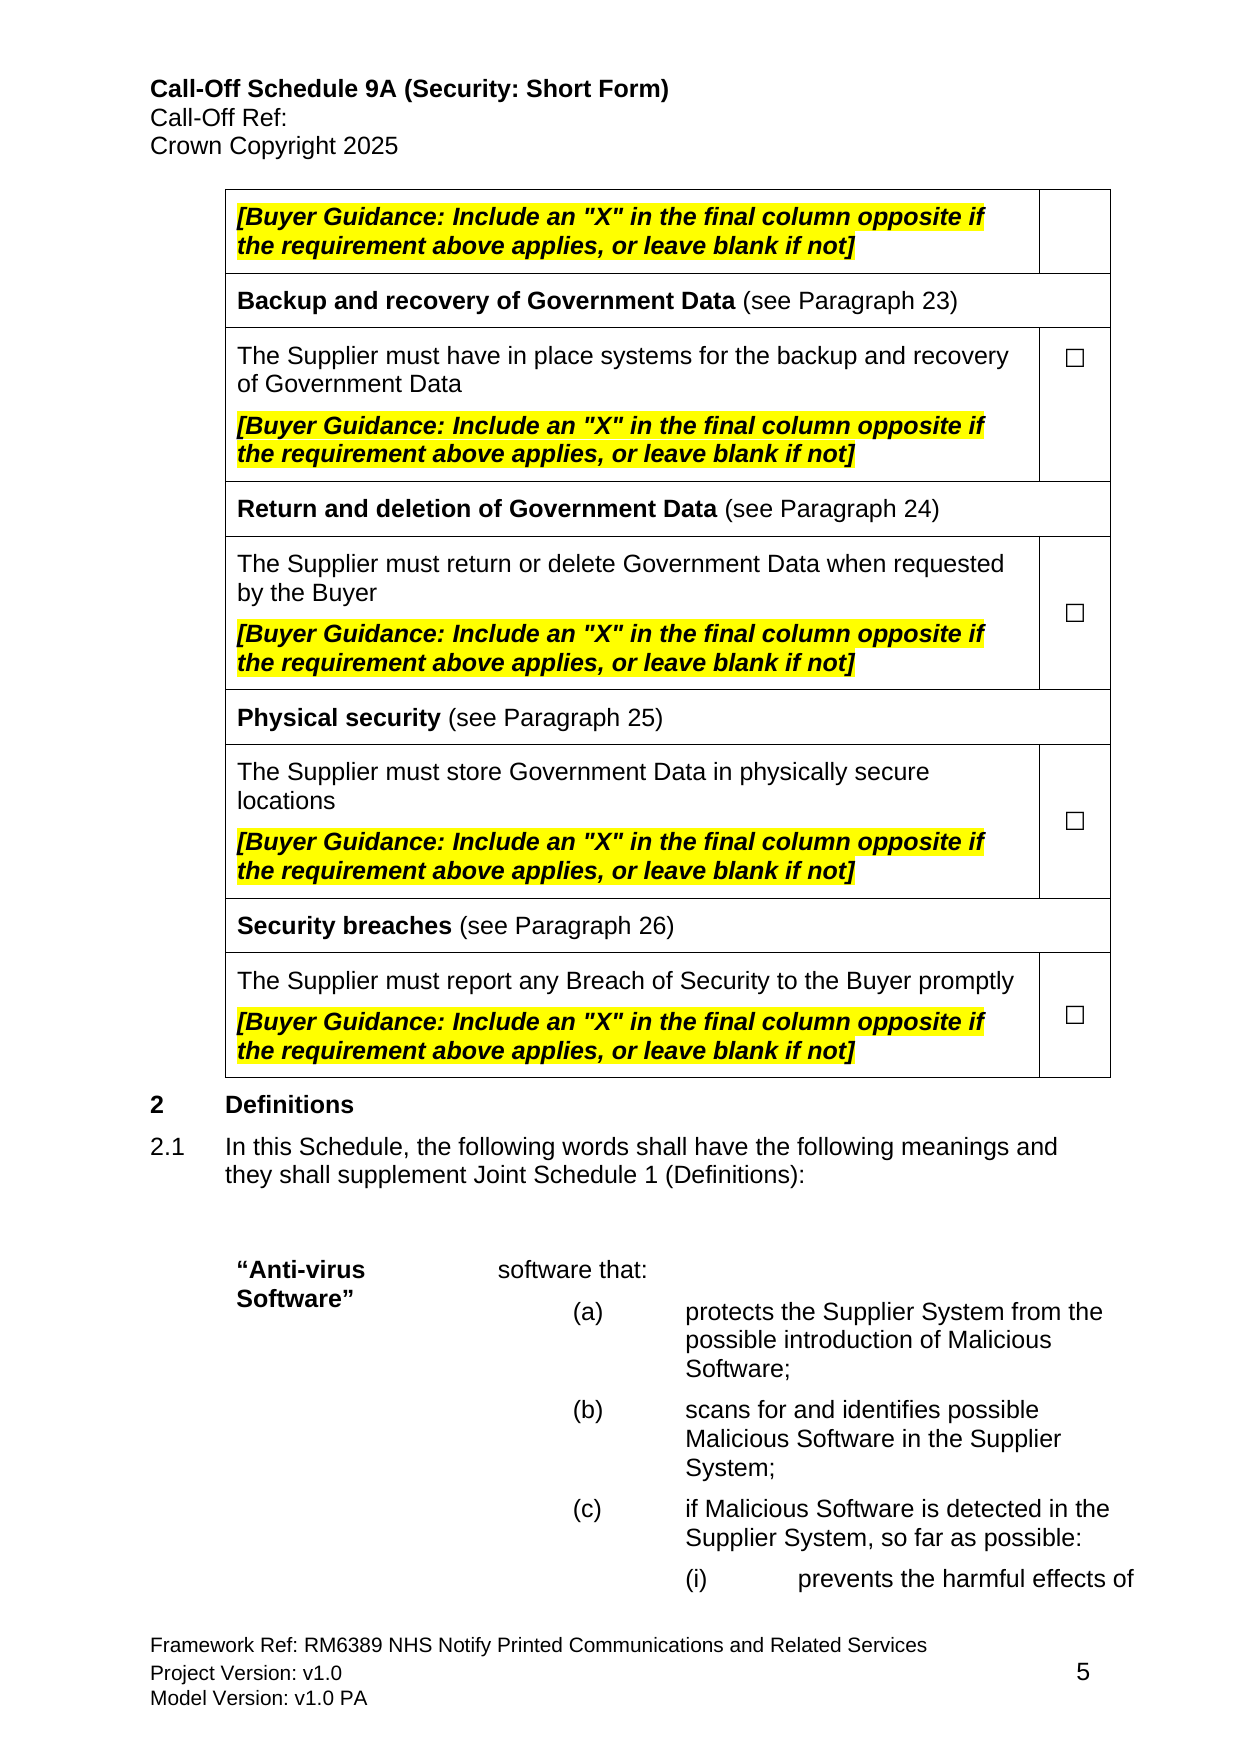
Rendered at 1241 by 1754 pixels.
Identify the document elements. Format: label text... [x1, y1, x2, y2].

table_cell ☐ [1040, 190, 1110, 272]
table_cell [226, 190, 1039, 272]
table_cell Return and deletion of Government Data (see Paragraph ‎24) [226, 482, 1110, 536]
table_cell The Supplier must store Government Data in physically secure locations [Buyer Guidance: Include an "X" in the final column opposite if the requirement above applies, or leave blank if not] [226, 745, 1039, 897]
subtitle In this Schedule, the following words shall have the following meanings and they shall supplement Joint Schedule 1 (Definitions): [150, 1132, 1090, 1189]
table_cell ☐ [1040, 328, 1110, 481]
table_cell ☐ [1040, 953, 1110, 1077]
table_cell The Supplier must return or delete Government Data when requested by the Buyer [Buyer Guidance: Include an "X" in the final column opposite if the requirement above applies, or leave blank if not] [226, 537, 1039, 689]
table_cell Backup and recovery of Government Data (see Paragraph ‎23) [226, 274, 1110, 327]
subtitle Definitions [150, 1091, 1090, 1119]
table_cell ☐ [1040, 745, 1110, 897]
table_cell Security breaches (see Paragraph ‎26) [226, 899, 1110, 952]
table_cell Physical security (see Paragraph ‎25) [226, 690, 1110, 744]
table_cell ☐ [1040, 537, 1110, 689]
table_cell The Supplier must have in place systems for the backup and recovery of Government Data [Buyer Guidance: Include an "X" in the final column opposite if the requirement above applies, or leave blank if not] [226, 328, 1039, 481]
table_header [486, 1243, 1153, 1593]
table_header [225, 1243, 486, 1593]
table_cell The Supplier must report any Breach of Security to the Buyer promptly [Buyer Guidance: Include an "X" in the final column opposite if the requirement above applies, or leave blank if not] [226, 953, 1039, 1077]
